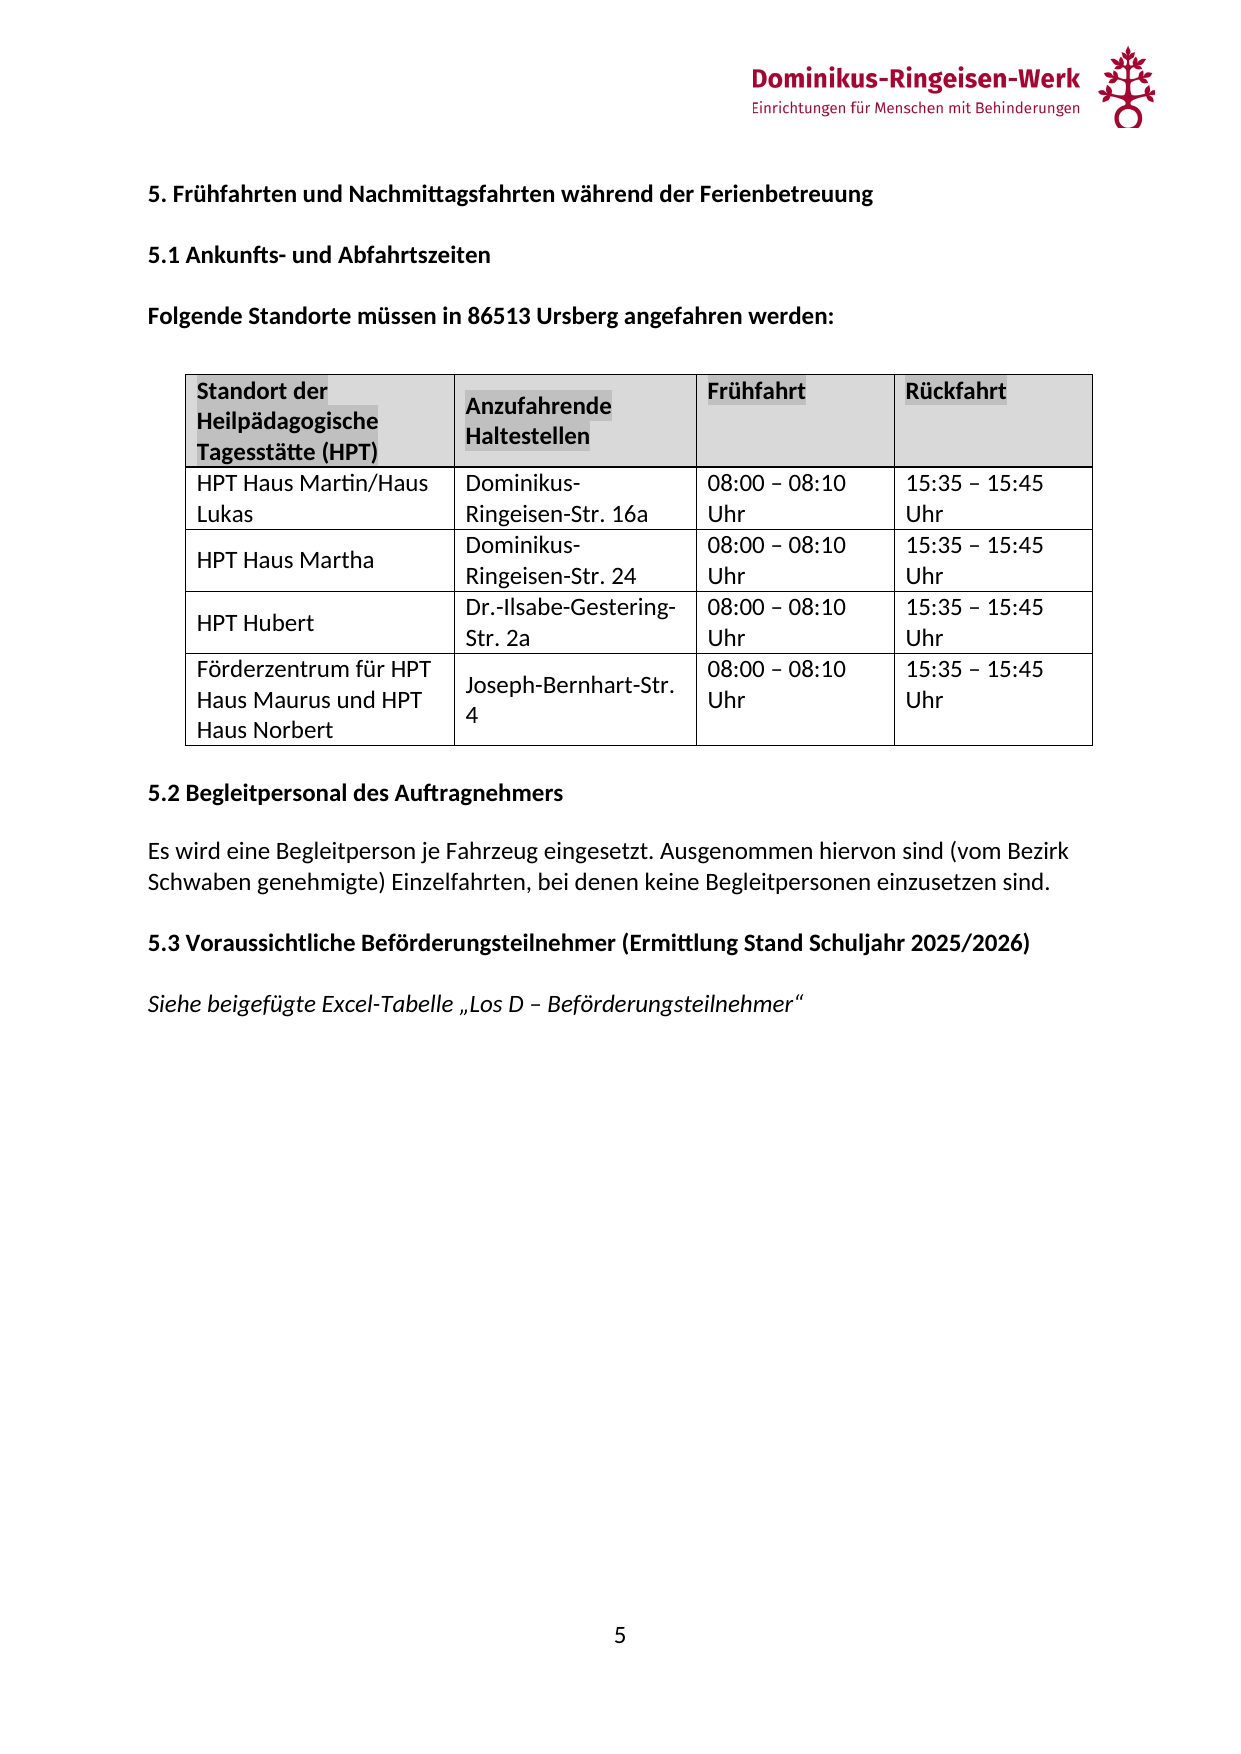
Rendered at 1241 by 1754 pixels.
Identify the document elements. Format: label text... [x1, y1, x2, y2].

table_cell 08:00 – 08:10 Uhr [697, 468, 894, 528]
text Es wird eine Begleitperson je Fahrzeug eingesetzt. Ausgenommen hiervon sind (vom Bezirk Schwaben genehmigte) Einzelfahrten, bei denen keine Begleitpersonen einzusetzen sind. [148, 835, 1093, 896]
table_cell Dr.-Ilsabe-Gestering-Str. 2a [455, 592, 696, 653]
table_cell HPT Hubert [186, 592, 454, 653]
table_cell HPT Haus Martin/Haus Lukas [186, 468, 454, 528]
table_cell Dominikus-Ringeisen-Str. 24 [455, 530, 696, 591]
table_cell Förderzentrum für HPT Haus Maurus und HPT Haus Norbert [186, 654, 454, 745]
text 5.2 Begleitpersonal des Auftragnehmers [148, 777, 1093, 807]
table_header Anzufahrende Haltestellen [455, 375, 696, 466]
table_cell 15:35 – 15:45 Uhr [895, 592, 1092, 653]
table_header Frühfahrt [697, 375, 894, 466]
text 5.1 Ankunfts- und Abfahrtszeiten [148, 239, 1093, 270]
table_header Rückfahrt [895, 375, 1092, 466]
table_cell 15:35 – 15:45 Uhr [895, 530, 1092, 591]
table_cell 08:00 – 08:10 Uhr [697, 592, 894, 653]
table_cell 08:00 – 08:10 Uhr [697, 530, 894, 591]
text Siehe beigefügte Excel-Tabelle „Los D – Beförderungsteilnehmer“ [148, 988, 1093, 1018]
table_header Standort der Heilpädagogische Tagesstätte (HPT) [328, 375, 454, 466]
table_cell 15:35 – 15:45 Uhr [895, 654, 1092, 745]
table_cell 08:00 – 08:10 Uhr [697, 654, 894, 745]
picture [752, 45, 1155, 128]
table_cell Dominikus-Ringeisen-Str. 16a [455, 468, 696, 528]
table_cell Joseph-Bernhart-Str. 4 [455, 654, 696, 745]
text 5. Frühfahrten und Nachmittagsfahrten während der Ferienbetreuung [148, 178, 1093, 209]
text 5.3 Voraussichtliche Beförderungsteilnehmer (Ermittlung Stand Schuljahr 2025/2026) [148, 927, 1093, 957]
text Folgende Standorte müssen in 86513 Ursberg angefahren werden: [148, 300, 1093, 331]
table_cell HPT Haus Martha [186, 530, 454, 591]
table_cell 15:35 – 15:45 Uhr [895, 468, 1092, 528]
